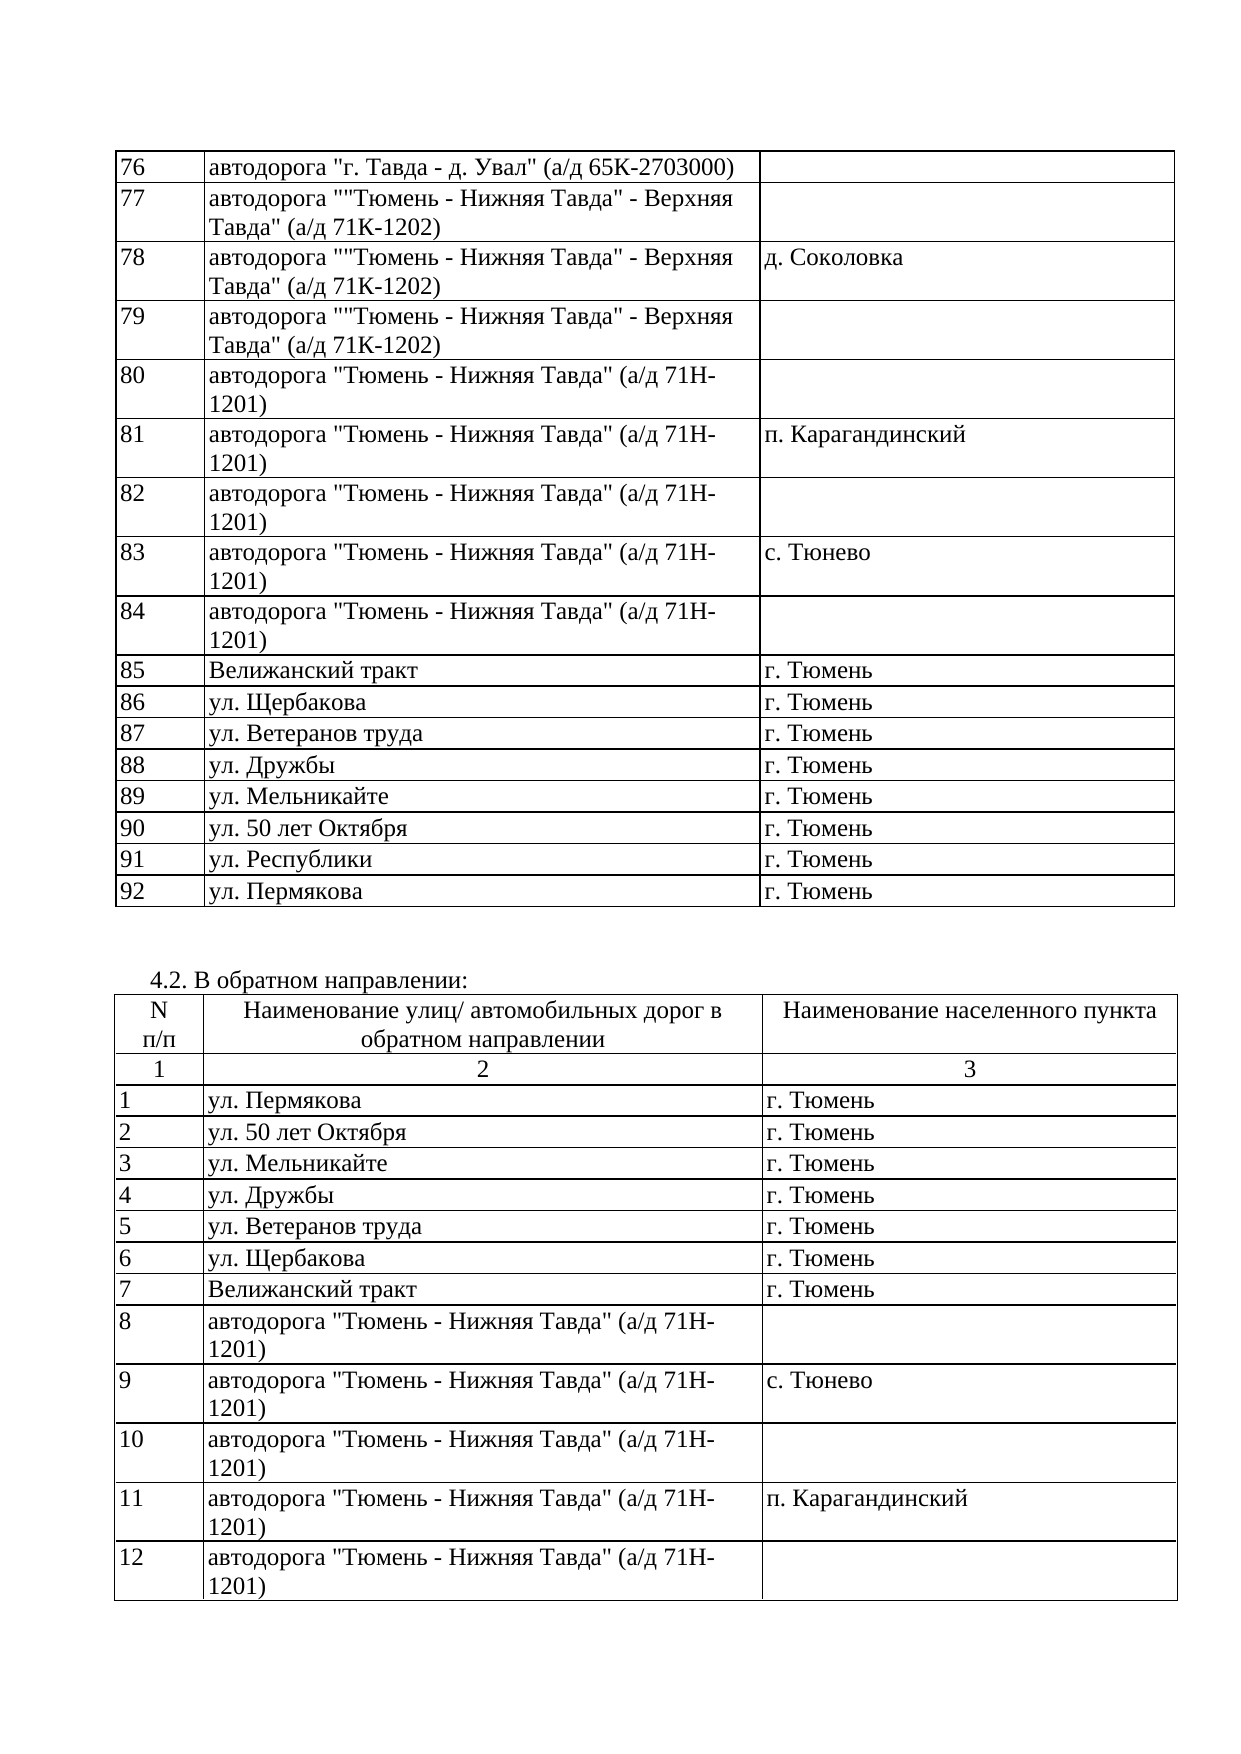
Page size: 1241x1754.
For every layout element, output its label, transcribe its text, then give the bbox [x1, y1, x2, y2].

table_cell 79 [117, 301, 204, 359]
table_cell автодорога "Тюмень - Нижняя Тавда" (а/д 71Н-1201) [205, 478, 759, 536]
table_cell ул. Республики [205, 844, 759, 874]
table_cell 10 [115, 1423, 203, 1481]
table_cell 12 [115, 1541, 203, 1599]
table_cell г. Тюмень [763, 1241, 1177, 1273]
table_cell автодорога "Тюмень - Нижняя Тавда" (а/д 71Н-1201) [204, 1306, 762, 1363]
table_cell автодорога "Тюмень - Нижняя Тавда" (а/д 71Н-1201) [204, 1365, 762, 1422]
table_cell 4 [115, 1179, 203, 1210]
table_cell 90 [117, 813, 204, 843]
table_cell г. Тюмень [763, 1178, 1177, 1210]
table_cell 5 [115, 1211, 203, 1241]
table_cell 8 [115, 1305, 203, 1363]
table_cell п. Карагандинский [761, 419, 1174, 477]
table_cell ул. Мельникайте [204, 1148, 762, 1178]
table_cell ул. Пермякова [205, 876, 759, 906]
table_cell 88 [117, 750, 204, 780]
table_cell 84 [117, 597, 204, 654]
table_cell г. Тюмень [763, 1084, 1177, 1115]
table_cell 2 [115, 1116, 203, 1147]
table_cell 78 [117, 242, 204, 299]
table_cell 86 [117, 687, 204, 717]
table_cell ул. Дружбы [204, 1180, 762, 1210]
table_cell г. Тюмень [761, 844, 1174, 874]
table_cell с. Тюнево [763, 1363, 1177, 1422]
table_cell [761, 301, 1174, 359]
table_cell 91 [117, 844, 204, 874]
table_cell [761, 152, 1174, 181]
table_cell ул. Ветеранов труда [204, 1211, 762, 1241]
table_cell [763, 1304, 1177, 1363]
table_cell г. Тюмень [761, 687, 1174, 717]
table_cell г. Тюмень [761, 750, 1174, 780]
table_cell 9 [115, 1364, 203, 1422]
table_cell 6 [115, 1242, 203, 1273]
table_header N п/п [115, 995, 203, 1052]
table_cell [763, 1540, 1177, 1599]
table_cell 80 [117, 360, 204, 418]
table_cell 85 [117, 656, 204, 685]
table_cell 92 [117, 876, 204, 906]
table_cell 82 [117, 478, 204, 536]
table_cell 11 [115, 1483, 203, 1540]
table_cell ул. Ветеранов труда [205, 718, 759, 748]
table_cell автодорога ""Тюмень - Нижняя Тавда" - Верхняя Тавда" (а/д 71К-1202) [205, 183, 759, 241]
table_cell автодорога "Тюмень - Нижняя Тавда" (а/д 71Н-1201) [205, 537, 759, 595]
table_cell г. Тюмень [761, 876, 1174, 906]
table_cell ул. 50 лет Октября [204, 1117, 762, 1147]
table_cell 7 [115, 1274, 203, 1304]
table_cell г. Тюмень [761, 656, 1174, 685]
table_cell ул. Пермякова [204, 1086, 762, 1115]
table_cell ул. Дружбы [205, 750, 759, 780]
table_cell г. Тюмень [761, 718, 1174, 748]
table_cell г. Тюмень [763, 1273, 1177, 1304]
table_cell п. Карагандинский [763, 1481, 1177, 1540]
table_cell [205, 152, 759, 181]
text 4.2. В обратном направлении: [150, 965, 1090, 993]
table_cell 1 [115, 1085, 203, 1115]
table_cell ул. Щербакова [205, 687, 759, 717]
table_cell 81 [117, 419, 204, 477]
table_cell Велижанский тракт [204, 1274, 762, 1304]
table_cell [761, 183, 1174, 241]
table_cell Велижанский тракт [205, 656, 759, 685]
table_cell 77 [117, 183, 204, 241]
table_cell 3 [763, 1053, 1177, 1084]
table_cell автодорога ""Тюмень - Нижняя Тавда" - Верхняя Тавда" (а/д 71К-1202) [205, 242, 759, 299]
table_header Наименование населенного пункта [763, 995, 1177, 1052]
table_cell 3 [115, 1148, 203, 1178]
table_cell 76 [117, 152, 204, 181]
table_cell автодорога "Тюмень - Нижняя Тавда" (а/д 71Н-1201) [205, 360, 759, 418]
table_cell [763, 1422, 1177, 1481]
table_cell ул. Щербакова [204, 1243, 762, 1273]
table_cell автодорога "Тюмень - Нижняя Тавда" (а/д 71Н-1201) [204, 1424, 762, 1481]
table_cell 2 [204, 1054, 762, 1084]
table_cell ул. 50 лет Октября [205, 813, 759, 843]
table_cell г. Тюмень [761, 813, 1174, 843]
table_cell автодорога ""Тюмень - Нижняя Тавда" - Верхняя Тавда" (а/д 71К-1202) [205, 301, 759, 359]
table_cell д. Соколовка [761, 242, 1174, 299]
table_cell 89 [117, 781, 204, 811]
table_cell 1 [115, 1054, 203, 1084]
table_cell ул. Мельникайте [205, 781, 759, 811]
table_cell [761, 360, 1174, 418]
table_cell 87 [117, 718, 204, 748]
table_cell с. Тюнево [761, 537, 1174, 595]
table_cell 83 [117, 537, 204, 595]
table_cell автодорога "Тюмень - Нижняя Тавда" (а/д 71Н-1201) [204, 1483, 762, 1540]
table_cell г. Тюмень [761, 781, 1174, 811]
table_cell г. Тюмень [763, 1210, 1177, 1241]
table_cell автодорога "Тюмень - Нижняя Тавда" (а/д 71Н-1201) [204, 1542, 762, 1599]
table_cell [761, 597, 1174, 654]
table_header Наименование улиц/ автомобильных дорог в обратном направлении [204, 995, 762, 1052]
table_cell г. Тюмень [763, 1147, 1177, 1178]
table_cell автодорога "Тюмень - Нижняя Тавда" (а/д 71Н-1201) [205, 597, 759, 654]
table_cell автодорога "Тюмень - Нижняя Тавда" (а/д 71Н-1201) [205, 419, 759, 477]
table_cell [761, 478, 1174, 536]
table_cell г. Тюмень [763, 1115, 1177, 1147]
